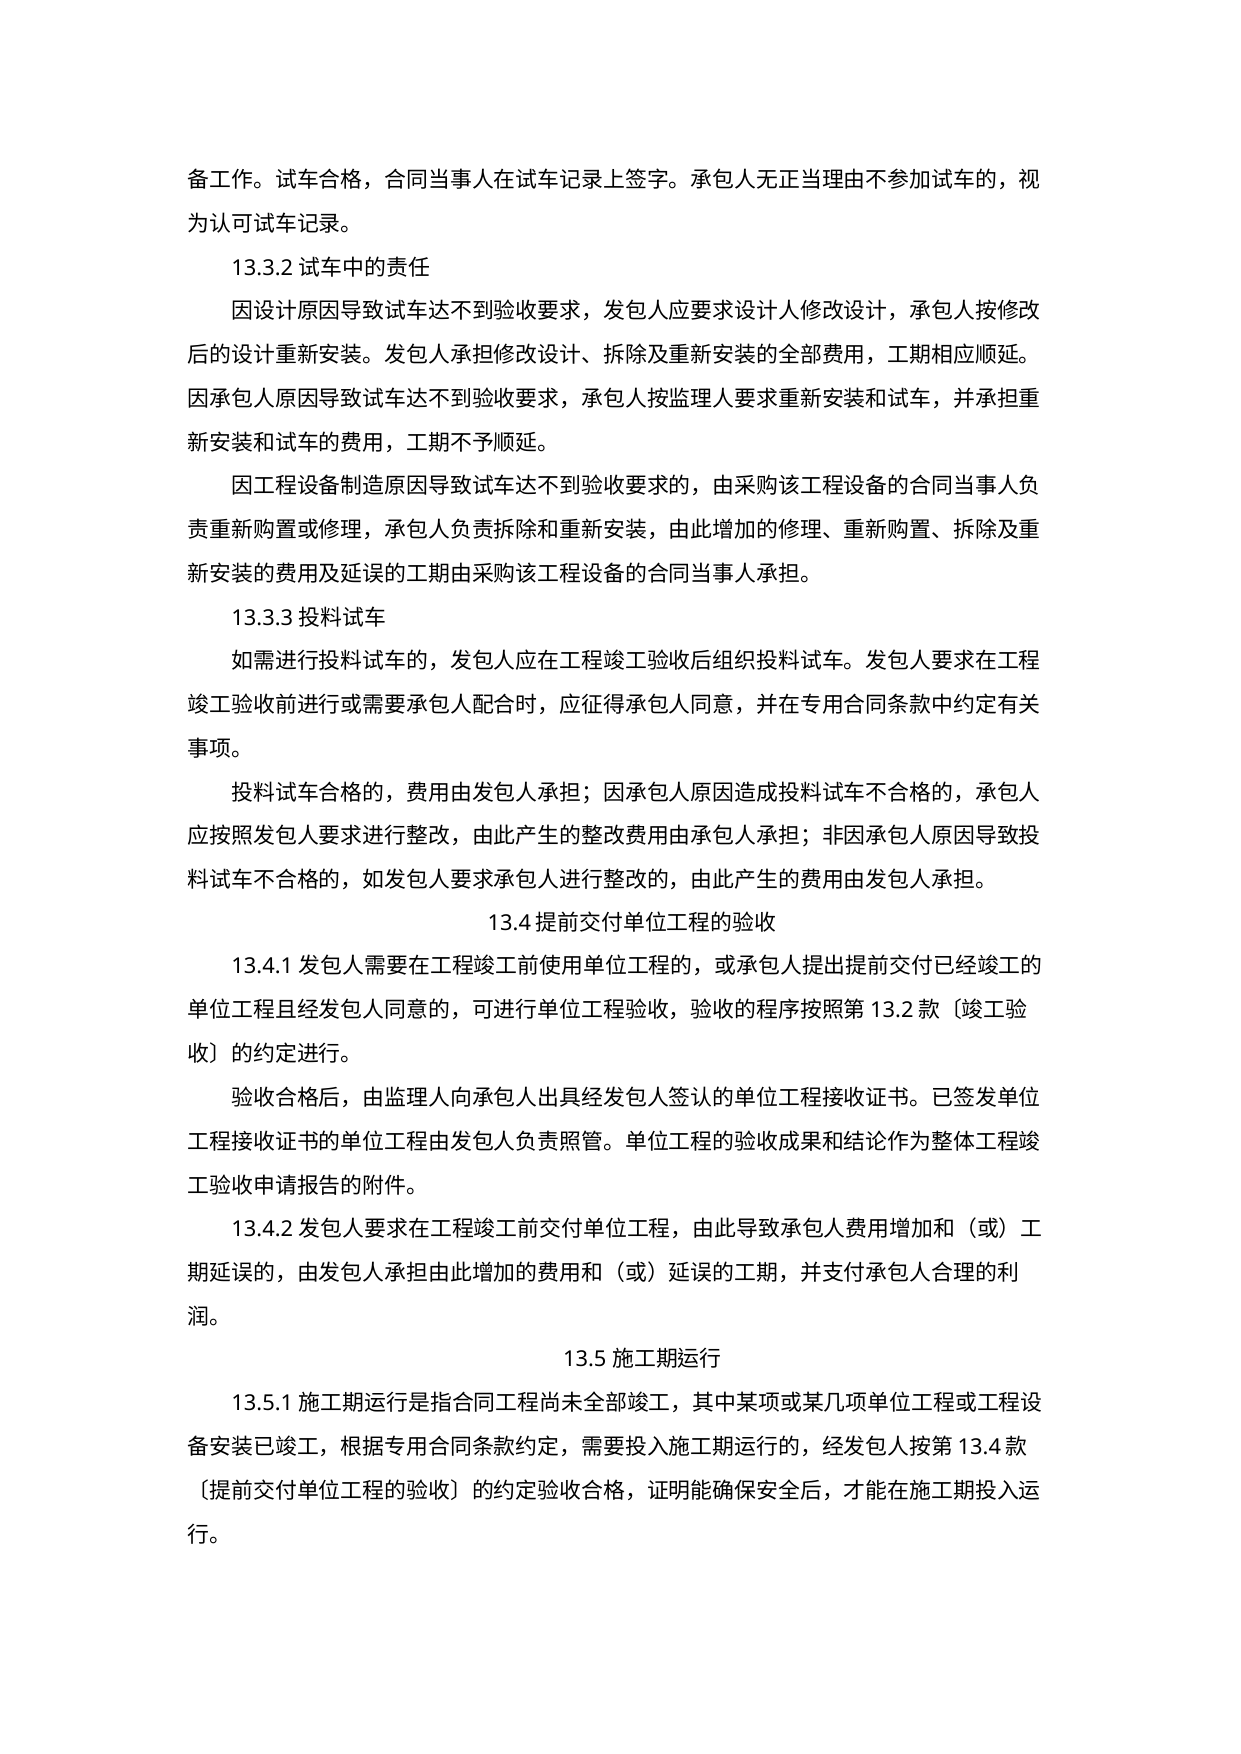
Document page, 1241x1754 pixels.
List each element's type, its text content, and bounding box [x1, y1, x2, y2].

text 13.3.3 投料试车 [187, 599, 1053, 632]
text 如需进行投料试车的，发包人应在工程竣工验收后组织投料试车。发包人要求在工程竣工验收前进行或需要承包人配合时，应征得承包人同意，并在专用合同条款中约定有关事项。 [187, 643, 1053, 763]
text 验收合格后，由监理人向承包人出具经发包人签认的单位工程接收证书。已签发单位工程接收证书的单位工程由发包人负责照管。单位工程的验收成果和结论作为整体工程竣工验收申请报告的附件。 [187, 1079, 1053, 1200]
text 投料试车合格的，费用由发包人承担；因承包人原因造成投料试车不合格的，承包人应按照发包人要求进行整改，由此产生的整改费用由承包人承担；非因承包人原因导致投料试车不合格的，如发包人要求承包人进行整改的，由此产生的费用由发包人承担。 [187, 774, 1053, 894]
subtitle 13.4提前交付单位工程的验收 [188, 905, 1053, 938]
text 13.4.1 发包人需要在工程竣工前使用单位工程的，或承包人提出提前交付已经竣工的单位工程且经发包人同意的，可进行单位工程验收，验收的程序按照第13.2款〔竣工验收〕的约定进行。 [187, 948, 1053, 1068]
text 因设计原因导致试车达不到验收要求，发包人应要求设计人修改设计，承包人按修改后的设计重新安装。发包人承担修改设计、拆除及重新安装的全部费用，工期相应顺延。因承包人原因导致试车达不到验收要求，承包人按监理人要求重新安装和试车，并承担重新安装和试车的费用，工期不予顺延。 [187, 293, 1053, 457]
text 13.3.2 试车中的责任 [187, 249, 1053, 282]
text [187, 162, 1053, 238]
text 13.5.1 施工期运行是指合同工程尚未全部竣工，其中某项或某几项单位工程或工程设备安装已竣工，根据专用合同条款约定，需要投入施工期运行的，经发包人按第13.4款〔提前交付单位工程的验收〕的约定验收合格，证明能确保安全后，才能在施工期投入运行。 [187, 1385, 1053, 1549]
text 13.4.2 发包人要求在工程竣工前交付单位工程，由此导致承包人费用增加和（或）工期延误的，由发包人承担由此增加的费用和（或）延误的工期，并支付承包人合理的利润。 [187, 1211, 1053, 1331]
subtitle 13.5 施工期运行 [188, 1342, 1053, 1374]
text 因工程设备制造原因导致试车达不到验收要求的，由采购该工程设备的合同当事人负责重新购置或修理，承包人负责拆除和重新安装，由此增加的修理、重新购置、拆除及重新安装的费用及延误的工期由采购该工程设备的合同当事人承担。 [187, 468, 1053, 588]
